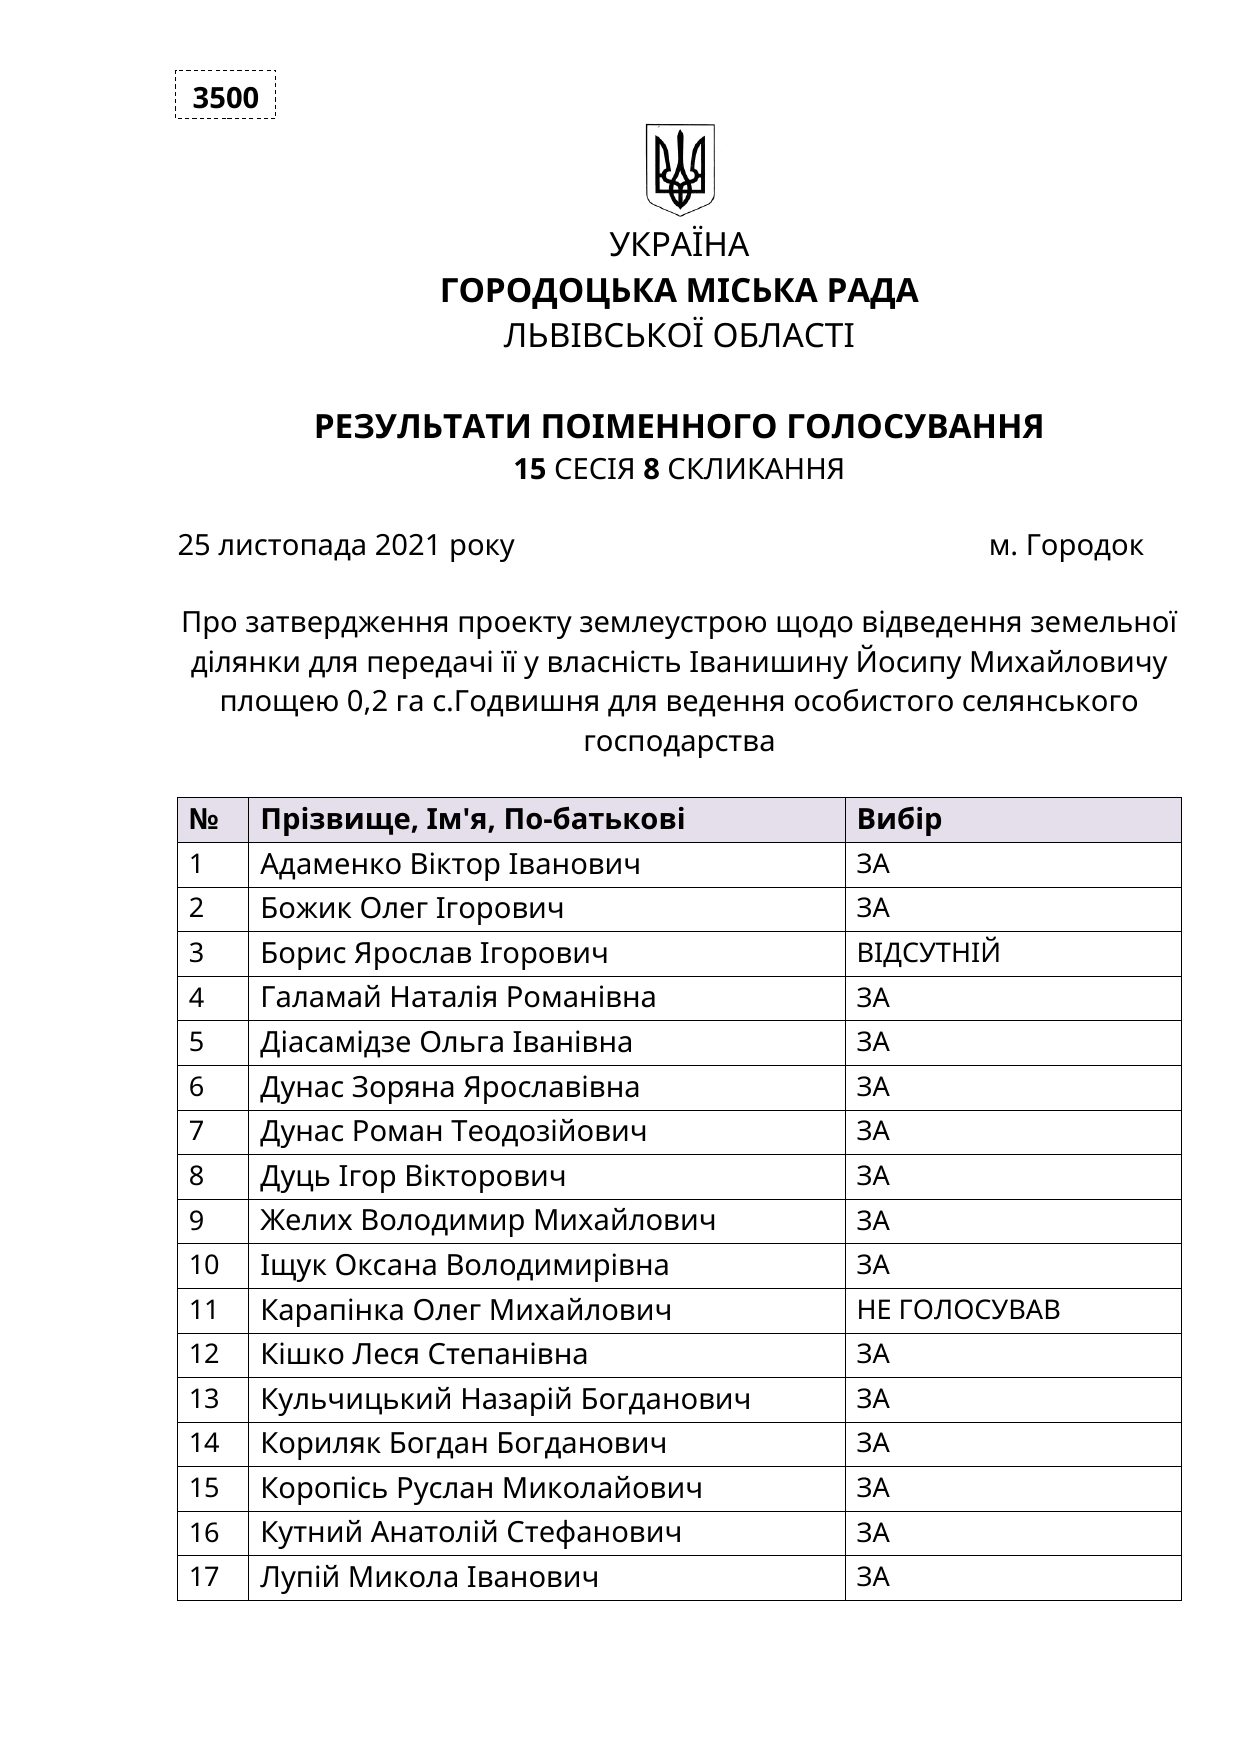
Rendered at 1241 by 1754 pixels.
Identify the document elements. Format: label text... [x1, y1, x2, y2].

table_cell ЗА [846, 1467, 1181, 1511]
text УКРАЇНА [177, 221, 1181, 266]
table_cell Дуць Ігор Вікторович [249, 1155, 845, 1199]
table_cell 8 [178, 1155, 248, 1199]
table_header № [178, 798, 248, 842]
table_cell Карапінка Олег Михайлович [249, 1289, 845, 1332]
table_cell Желих Володимир Михайлович [249, 1200, 845, 1243]
table_cell ЗА [846, 1334, 1181, 1377]
table_cell ЗА [846, 1512, 1181, 1555]
table_cell 9 [178, 1200, 248, 1243]
table_header Вибір [846, 798, 1181, 842]
table_cell 6 [178, 1066, 248, 1109]
table_cell ЗА [846, 1556, 1181, 1600]
table_cell ЗА [846, 1111, 1181, 1154]
table_cell Лупій Микола Іванович [249, 1556, 845, 1600]
table_cell Кутний Анатолій Стефанович [249, 1512, 845, 1555]
table_cell Діасамідзе Ольга Іванівна [249, 1021, 845, 1065]
table_cell 17 [178, 1556, 248, 1600]
table_cell 10 [178, 1244, 248, 1288]
table_cell Адаменко Віктор Іванович [249, 843, 845, 887]
table_cell Іщук Оксана Володимирівна [249, 1244, 845, 1288]
table_cell Дунас Роман Теодозійович [249, 1111, 845, 1154]
table_cell Кульчицький Назарій Богданович [249, 1378, 845, 1422]
text ЛЬВІВСЬКОЇ ОБЛАСТІ [177, 312, 1181, 357]
table_cell 11 [178, 1289, 248, 1332]
table_cell 16 [178, 1512, 248, 1555]
table_cell ЗА [846, 843, 1181, 887]
table_cell Кішко Леся Степанівна [249, 1334, 845, 1377]
table_cell НЕ ГОЛОСУВАВ [846, 1289, 1181, 1332]
table_cell Дунас Зоряна Ярославівна [249, 1066, 845, 1109]
table_cell 3 [178, 932, 248, 976]
table_cell ЗА [846, 977, 1181, 1020]
table_cell ЗА [846, 888, 1181, 931]
text 25 листопада 2021 року м. Городок [177, 525, 1181, 564]
table_header Прізвище, Ім'я, По-батькові [249, 798, 845, 842]
table_cell ЗА [846, 1244, 1181, 1288]
table_cell 2 [178, 888, 248, 931]
table_cell ЗА [846, 1021, 1181, 1065]
table_cell Галамай Наталія Романівна [249, 977, 845, 1020]
table_cell Кориляк Богдан Богданович [249, 1423, 845, 1466]
table_cell 15 [178, 1467, 248, 1511]
table_cell 13 [178, 1378, 248, 1422]
table_cell ЗА [846, 1066, 1181, 1109]
text ГОРОДОЦЬКА МІСЬКА РАДА [177, 266, 1181, 312]
text Про затвердження проекту землеустрою щодо відведення земельної ділянки для передачі її у власність Іванишину Йосипу Михайловичу площею 0,2 га с.Годвишня для ведення особистого селянського господарства [177, 601, 1181, 760]
table_cell Божик Олег Ігорович [249, 888, 845, 931]
table_cell 5 [178, 1021, 248, 1065]
text РЕЗУЛЬТАТИ ПОІМЕННОГО ГОЛОСУВАННЯ [177, 403, 1181, 448]
table_cell ЗА [846, 1378, 1181, 1422]
table_cell 4 [178, 977, 248, 1020]
table_cell 14 [178, 1423, 248, 1466]
table_cell Борис Ярослав Ігорович [249, 932, 845, 976]
table_cell ЗА [846, 1423, 1181, 1466]
table_cell ЗА [846, 1155, 1181, 1199]
table_cell 12 [178, 1334, 248, 1377]
text 15 СЕСІЯ 8 СКЛИКАННЯ [177, 448, 1181, 488]
table_cell Коропісь Руслан Миколайович [249, 1467, 845, 1511]
table_cell 7 [178, 1111, 248, 1154]
picture [633, 118, 726, 221]
table_cell ВІДСУТНІЙ [846, 932, 1181, 976]
table_cell ЗА [846, 1200, 1181, 1243]
table_cell 1 [178, 843, 248, 887]
